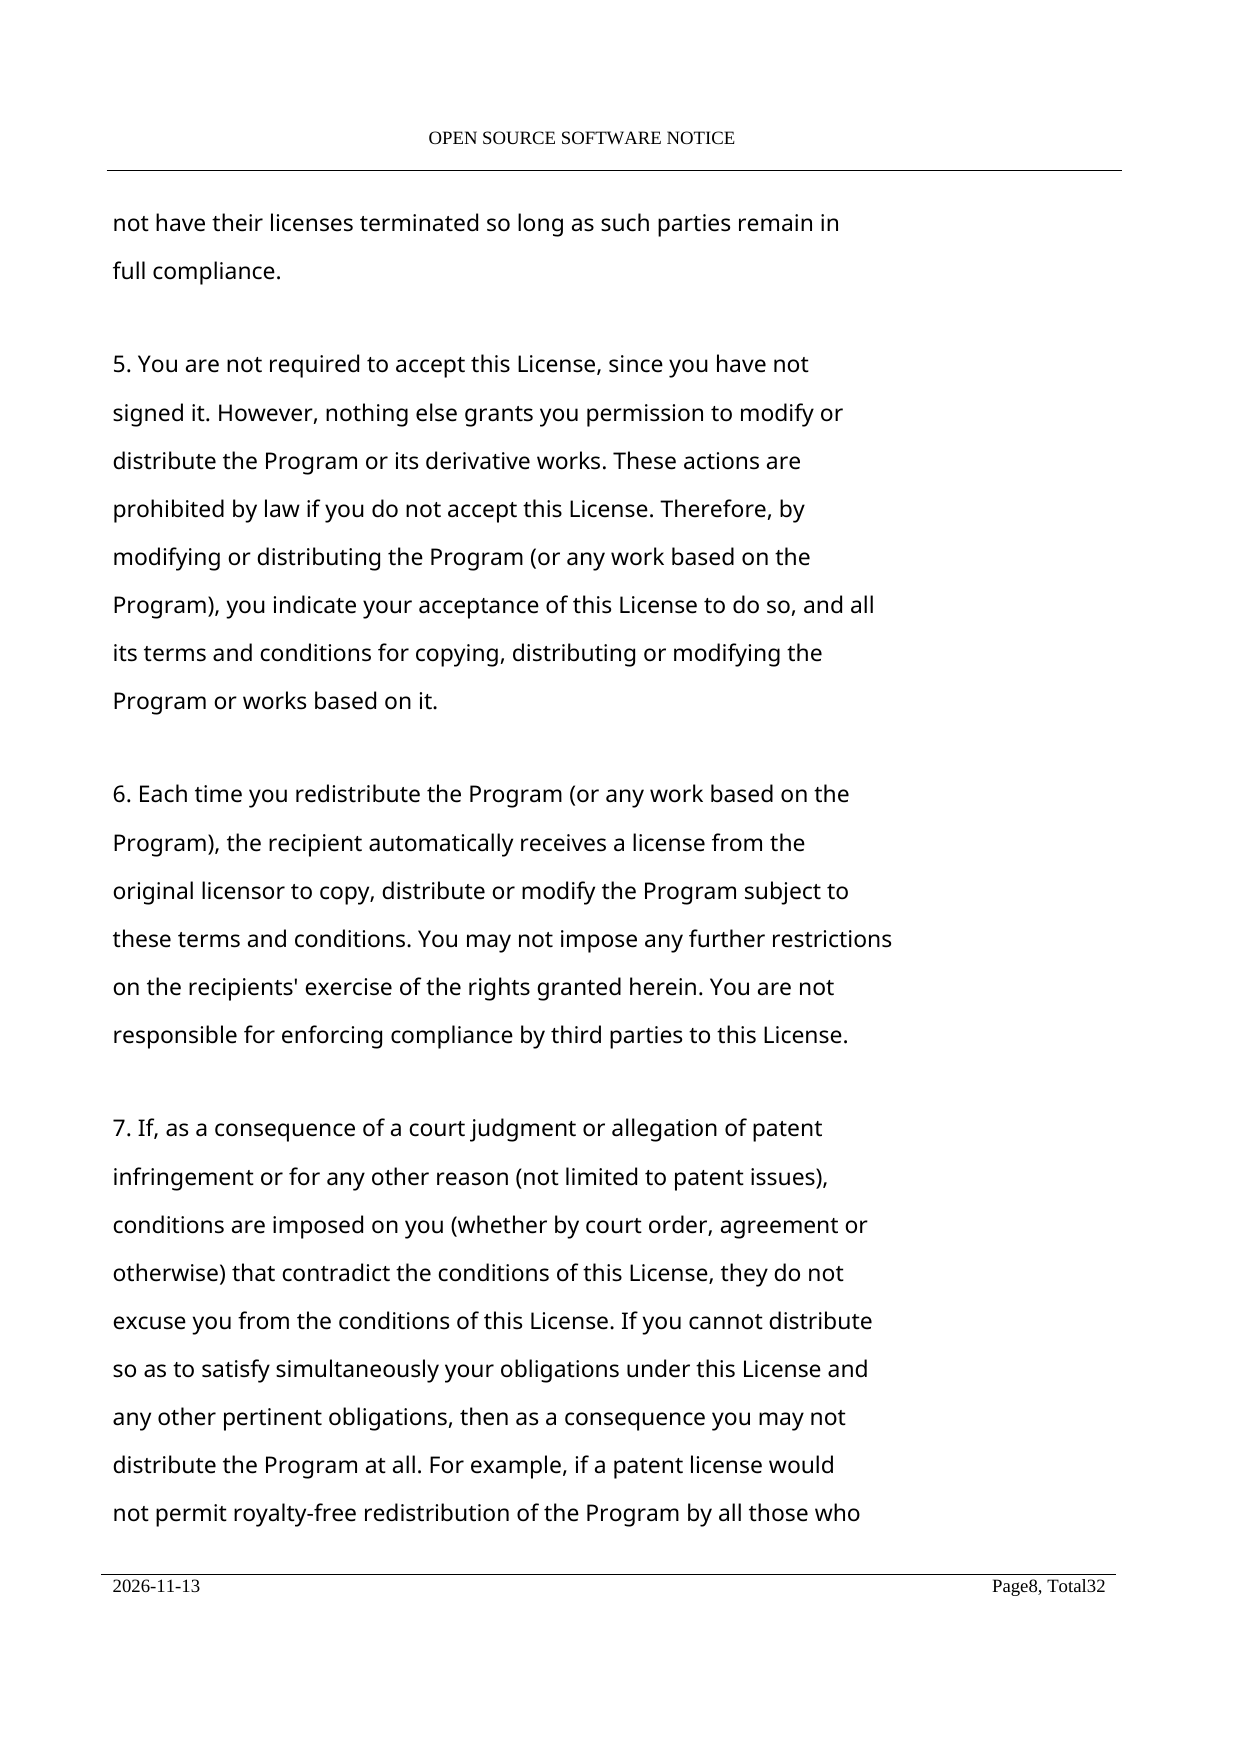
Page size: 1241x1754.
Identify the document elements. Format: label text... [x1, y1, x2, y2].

text otherwise) that contradict the conditions of this License, they do not [112, 1256, 1128, 1288]
text conditions are imposed on you (whether by court order, agreement or [112, 1208, 1128, 1240]
text Program or works based on it. [112, 684, 1128, 717]
text Program), the recipient automatically receives a license from the [112, 826, 1128, 858]
text its terms and conditions for copying, distributing or modifying the [112, 636, 1128, 669]
text modifying or distributing the Program (or any work based on the [112, 540, 1128, 573]
text signed it. However, nothing else grants you permission to modify or [112, 396, 1128, 428]
text these terms and conditions. You may not impose any further restrictions [112, 922, 1128, 955]
text any other pertinent obligations, then as a consequence you may not [112, 1400, 1128, 1433]
text not have their licenses terminated so long as such parties remain in [112, 206, 1128, 239]
text excuse you from the conditions of this License. If you cannot distribute [112, 1304, 1128, 1337]
text 6. Each time you redistribute the Program (or any work based on the [112, 778, 1128, 810]
text infringement or for any other reason (not limited to patent issues), [112, 1160, 1128, 1192]
text full compliance. [112, 254, 1128, 287]
text on the recipients' exercise of the rights granted herein. You are not [112, 970, 1128, 1003]
text prohibited by law if you do not accept this License. Therefore, by [112, 492, 1128, 524]
text 5. You are not required to accept this License, since you have not [112, 348, 1128, 380]
text so as to satisfy simultaneously your obligations under this License and [112, 1352, 1128, 1385]
text distribute the Program or its derivative works. These actions are [112, 444, 1128, 476]
text responsible for enforcing compliance by third parties to this License. [112, 1018, 1128, 1051]
text original licensor to copy, distribute or modify the Program subject to [112, 874, 1128, 907]
text distribute the Program at all. For example, if a patent license would [112, 1448, 1128, 1481]
text not permit royalty-free redistribution of the Program by all those who [112, 1497, 1128, 1529]
text 7. If, as a consequence of a court judgment or allegation of patent [112, 1112, 1128, 1144]
text Program), you indicate your acceptance of this License to do so, and all [112, 588, 1128, 621]
